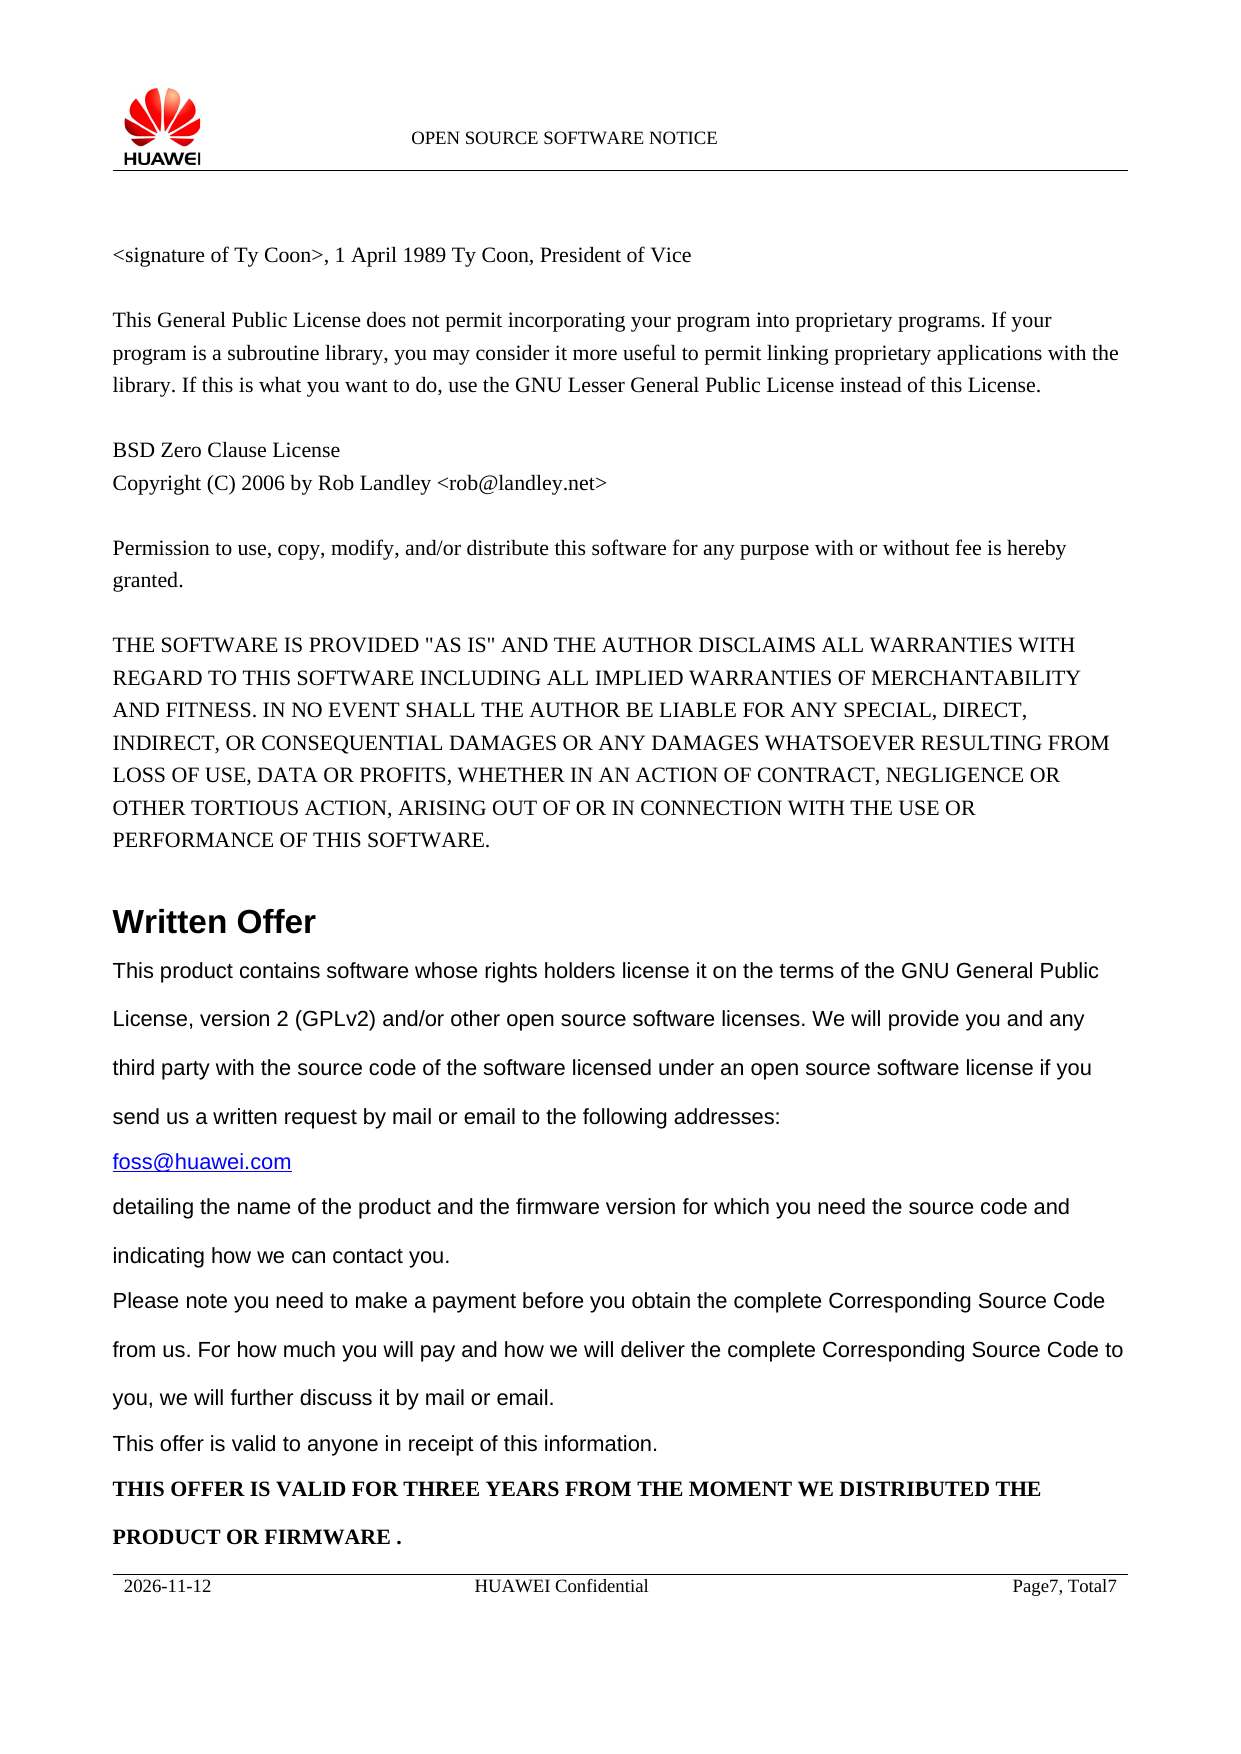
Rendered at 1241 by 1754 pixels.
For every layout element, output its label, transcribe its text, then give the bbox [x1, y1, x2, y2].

text This offer is valid for three years from the moment we distributed the product or firmware . [112, 1472, 1128, 1553]
text This offer is valid to anyone in receipt of this information. [112, 1427, 1128, 1459]
text detailing the name of the product and the firmware version for which you need the source code and indicating how we can contact you. [112, 1190, 1128, 1272]
text This product contains software whose rights holders license it on the terms of the GNU General Public License, version 2 (GPLv2) and/or other open source software licenses. We will provide you and any third party with the source code of the software licensed under an open source software license if you send us a written request by mail or email to the following addresses: [112, 954, 1128, 1133]
text Written Offer [112, 889, 1128, 954]
text foss@huawei.com [112, 1145, 1128, 1178]
picture [124, 88, 201, 165]
text Please note you need to make a payment before you obtain the complete Corresponding Source Code from us. For how much you will pay and how we will deliver the complete Corresponding Source Code to you, we will further discuss it by mail or email. [112, 1284, 1128, 1414]
